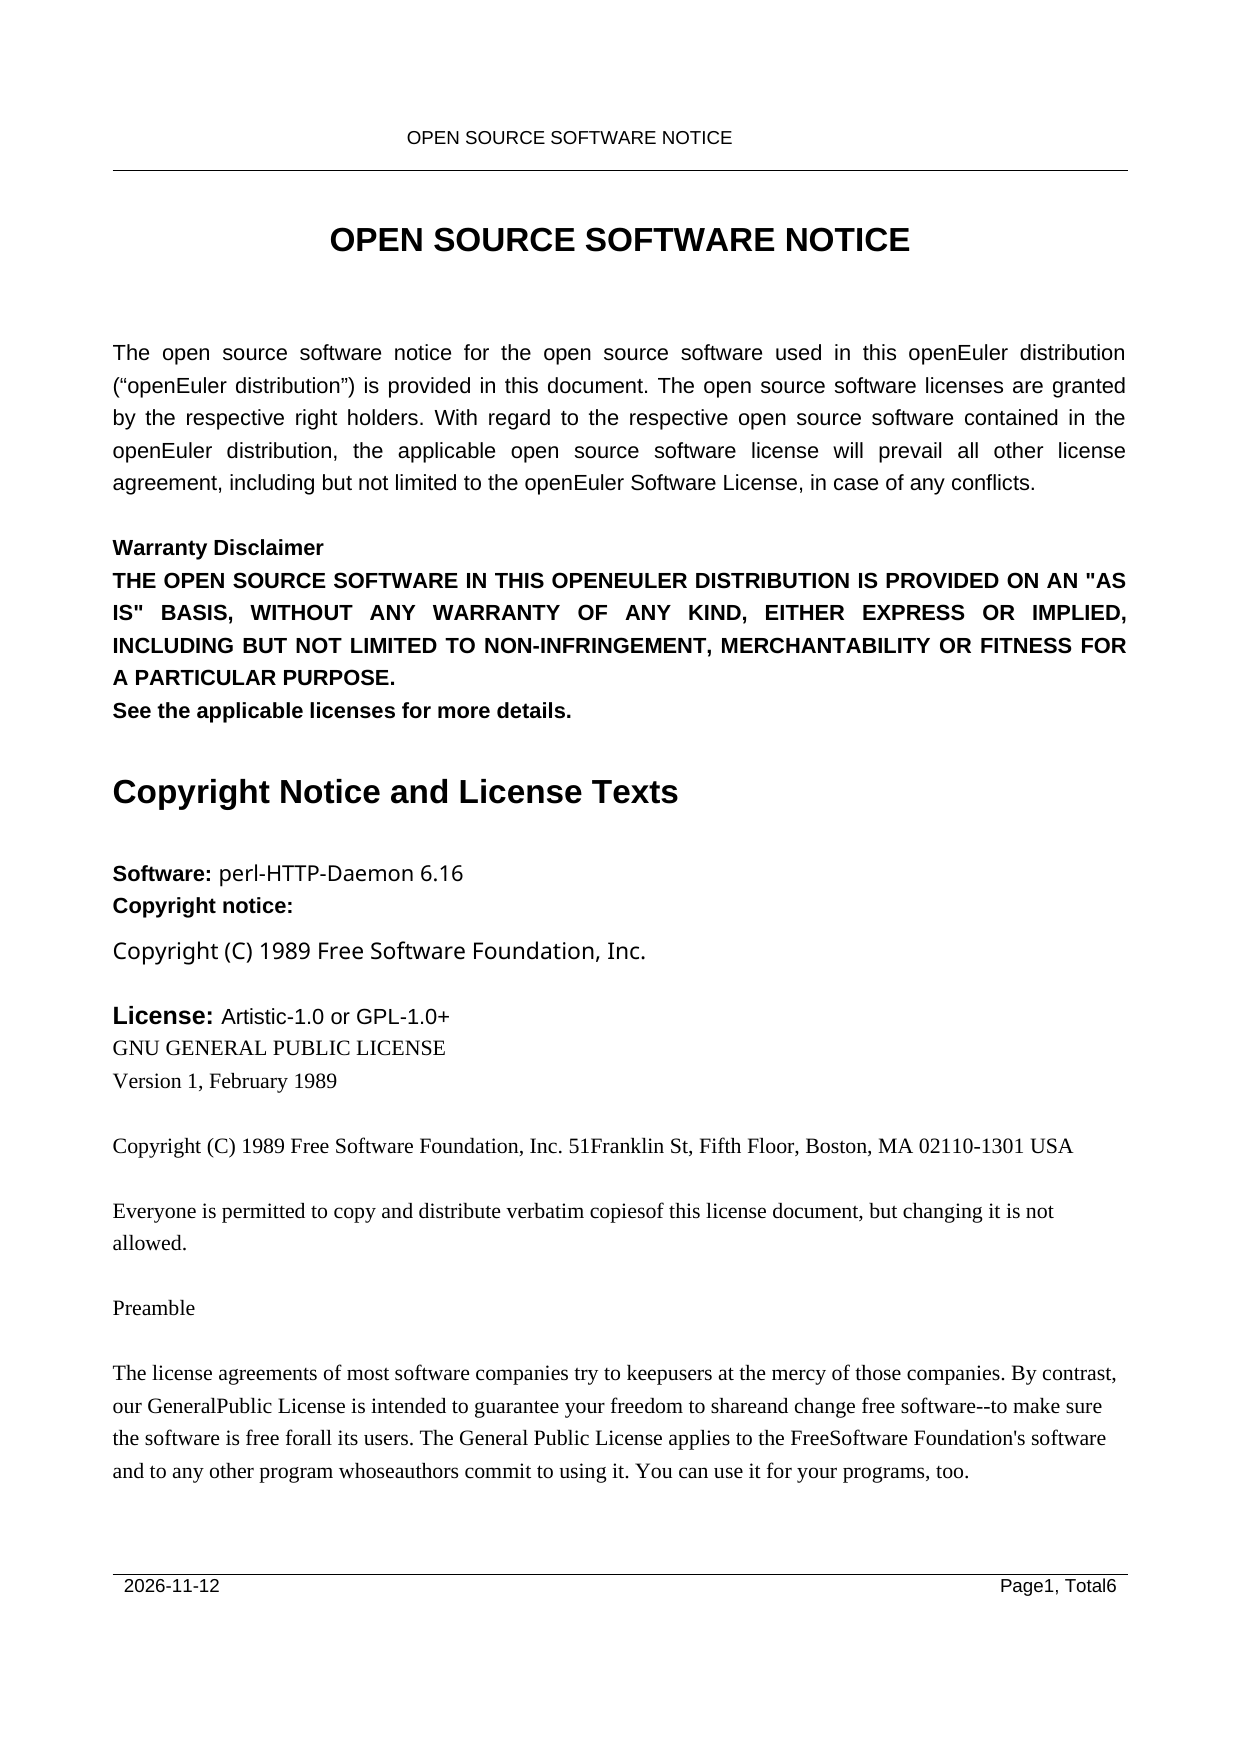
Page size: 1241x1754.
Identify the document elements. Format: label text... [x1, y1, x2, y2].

text Everyone is permitted to copy and distribute verbatim copiesof this license document, but changing it is not allowed. [112, 1194, 1128, 1259]
text Copyright Notice and License Texts [112, 759, 1128, 824]
text Copyright notice: [112, 889, 1128, 921]
text Copyright (C) 1989 Free Software Foundation, Inc. 51Franklin St, Fifth Floor, Boston, MA 02110-1301 USA [112, 1129, 1128, 1161]
text Version 1, February 1989 [112, 1064, 1128, 1096]
text The license agreements of most software companies try to keepusers at the mercy of those companies. By contrast, our GeneralPublic License is intended to guarantee your freedom to shareand change free software--to make sure the software is free forall its users. The General Public License applies to the FreeSoftware Foundation's software and to any other program whoseauthors commit to using it. You can use it for your programs, too. [112, 1356, 1128, 1486]
text License: Artistic-1.0 or GPL-1.0+ [112, 999, 1128, 1031]
title Software: perl-HTTP-Daemon 6.16 [112, 856, 1128, 889]
text THE OPEN SOURCE SOFTWARE IN THIS OPENEULER DISTRIBUTION IS PROVIDED ON AN "AS IS" BASIS, WITHOUT ANY WARRANTY OF ANY KIND, EITHER EXPRESS OR IMPLIED, INCLUDING BUT NOT LIMITED TO NON-INFRINGEMENT, MERCHANTABILITY OR FITNESS FOR A PARTICULAR PURPOSE. See the applicable licenses for more details. [112, 564, 1128, 726]
text GNU GENERAL PUBLIC LICENSE [112, 1031, 1128, 1064]
text The open source software notice for the open source software used in this openEuler distribution (“openEuler distribution”) is provided in this document. The open source software licenses are granted by the respective right holders. With regard to the respective open source software contained in the openEuler distribution, the applicable open source software license will prevail all other license agreement, including but not limited to the openEuler Software License, in case of any conflicts. [112, 336, 1128, 499]
text OPEN SOURCE SOFTWARE NOTICE [112, 206, 1128, 271]
text Preamble [112, 1291, 1128, 1324]
text Copyright (C) 1989 Free Software Foundation, Inc. [112, 934, 1128, 966]
text Warranty Disclaimer [112, 531, 1128, 564]
